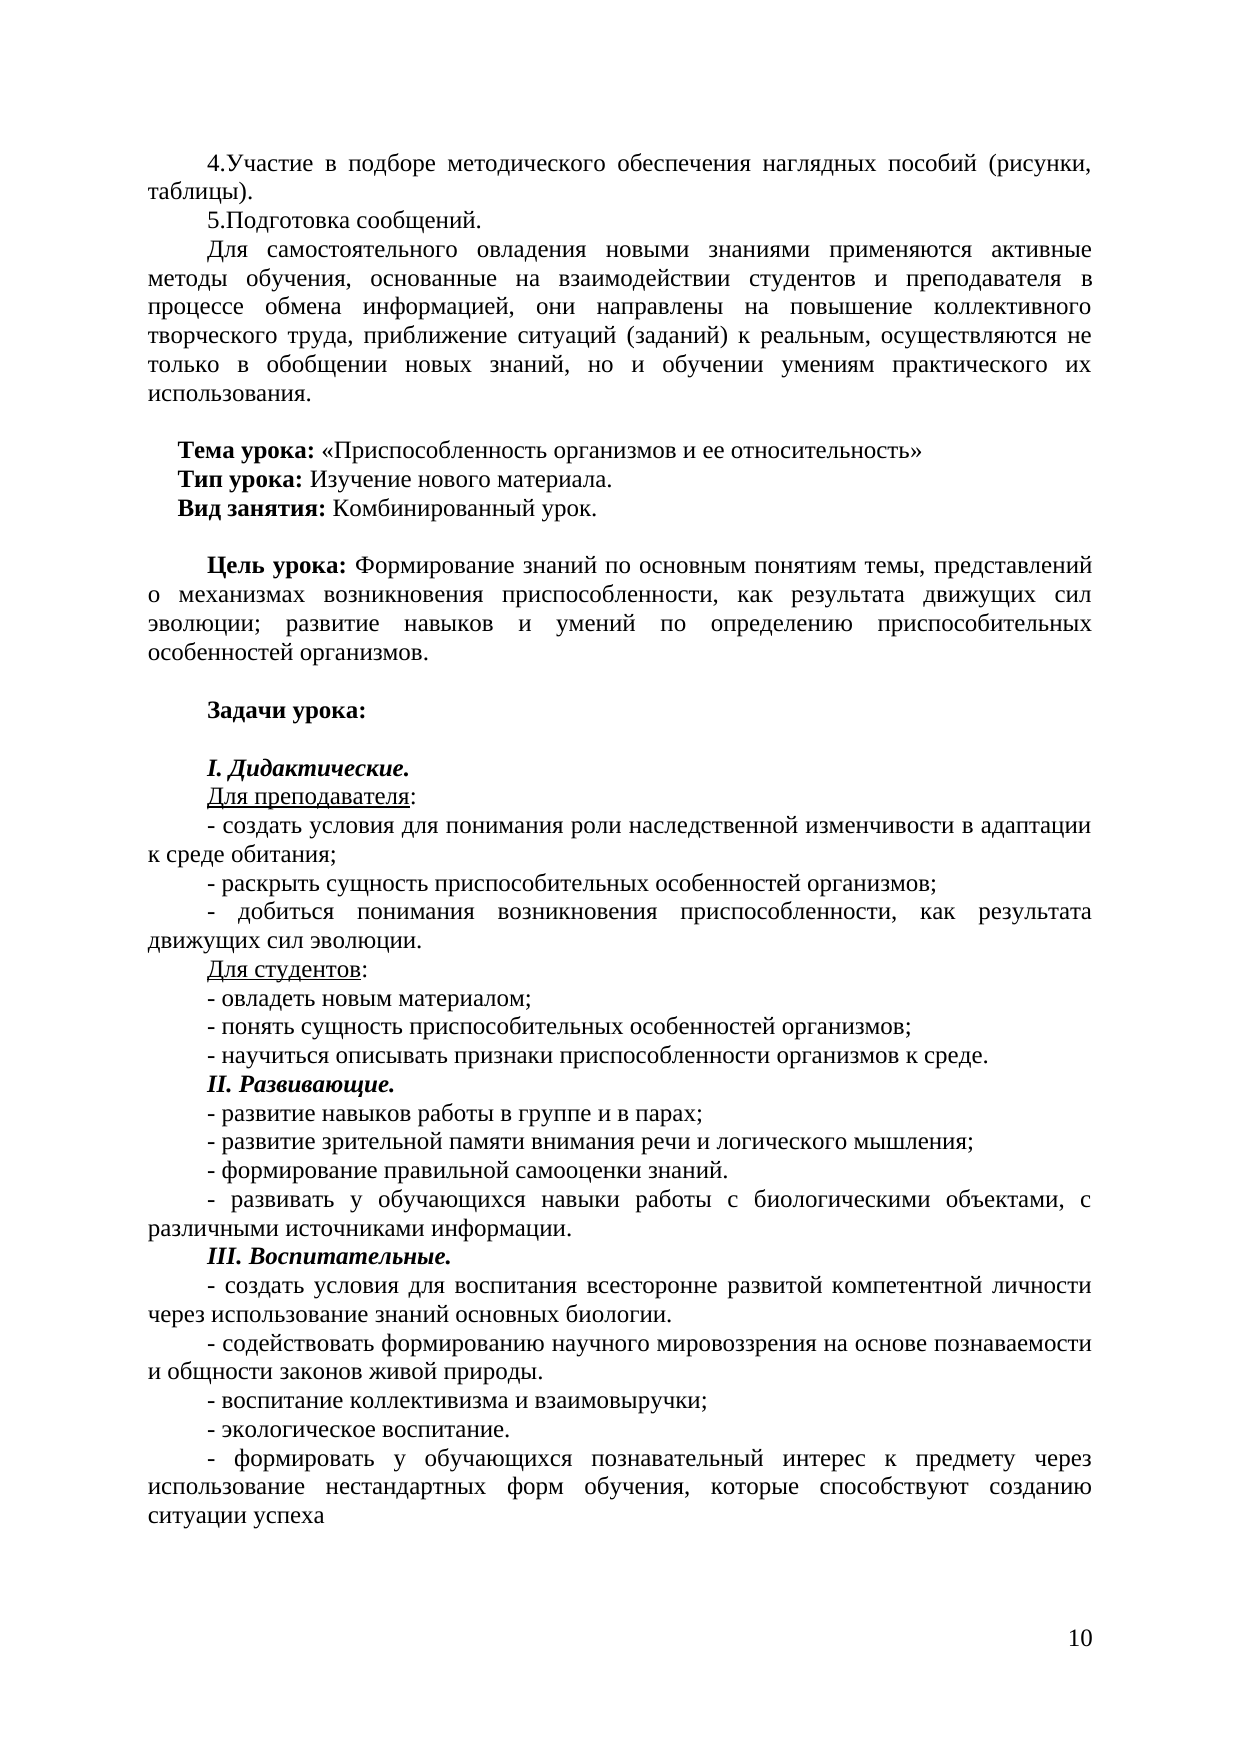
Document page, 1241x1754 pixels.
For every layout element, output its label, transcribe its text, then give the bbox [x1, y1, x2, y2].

text - развитие навыков работы в группе и в парах; [148, 1098, 1092, 1126]
text - развитие зрительной памяти внимания речи и логического мышления; [148, 1126, 1092, 1155]
text Тема урока: «Приспособленность организмов и ее относительность» [148, 435, 1092, 464]
text - овладеть новым материалом; [148, 983, 1092, 1011]
text Вид занятия: Комбинированный урок. [148, 493, 1092, 521]
text - создать условия для понимания роли наследственной изменчивости в адаптации к среде обитания; [148, 810, 1092, 868]
text - воспитание коллективизма и взаимовыручки; [148, 1385, 1092, 1414]
text II. Развивающие. [148, 1069, 1092, 1098]
text Для преподавателя: [148, 781, 1092, 810]
text Для самостоятельного овладения новыми знаниями применяются активные методы обучения, основанные на взаимодействии студентов и преподавателя в процессе обмена информацией, они направлены на повышение коллективного творческого труда, приближение ситуаций (заданий) к реальным, осуществляются не только в обобщении новых знаний, но и обучении умениям практического их использования. [148, 234, 1092, 406]
text - формирование правильной самооценки знаний. [148, 1155, 1092, 1184]
text - понять сущность приспособительных особенностей организмов; [148, 1011, 1092, 1040]
text - научиться описывать признаки приспособленности организмов к среде. [148, 1040, 1092, 1069]
text Цель урока: Формирование знаний по основным понятиям темы, представлений о механизмах возникновения приспособленности, как результата движущих сил эволюции; развитие навыков и умений по определению приспособительных особенностей организмов. [148, 551, 1092, 666]
text Тип урока: Изучение нового материала. [148, 464, 1092, 493]
text III. Воспитательные. [148, 1241, 1092, 1270]
text 5.Подготовка сообщений. [148, 205, 1092, 234]
text - содействовать формированию научного мировоззрения на основе познаваемости и общности законов живой природы. [148, 1328, 1092, 1385]
text Задачи урока: [148, 695, 1092, 723]
text I. Дидактические. [148, 753, 1092, 781]
text - раскрыть сущность приспособительных особенностей организмов; [148, 868, 1092, 896]
text Для студентов: [148, 954, 1092, 983]
text - добиться понимания возникновения приспособленности, как результата движущих сил эволюции. [148, 896, 1092, 954]
text - развивать у обучающихся навыки работы с биологическими объектами, с различными источниками информации. [148, 1184, 1092, 1241]
text - формировать у обучающихся познавательный интерес к предмету через использование нестандартных форм обучения, которые способствуют созданию ситуации успеха [148, 1443, 1092, 1529]
text - создать условия для воспитания всесторонне развитой компетентной личности через использование знаний основных биологии. [148, 1270, 1092, 1328]
text - экологическое воспитание. [148, 1414, 1092, 1443]
text 4.Участие в подборе методического обеспечения наглядных пособий (рисунки, таблицы). [148, 148, 1092, 205]
